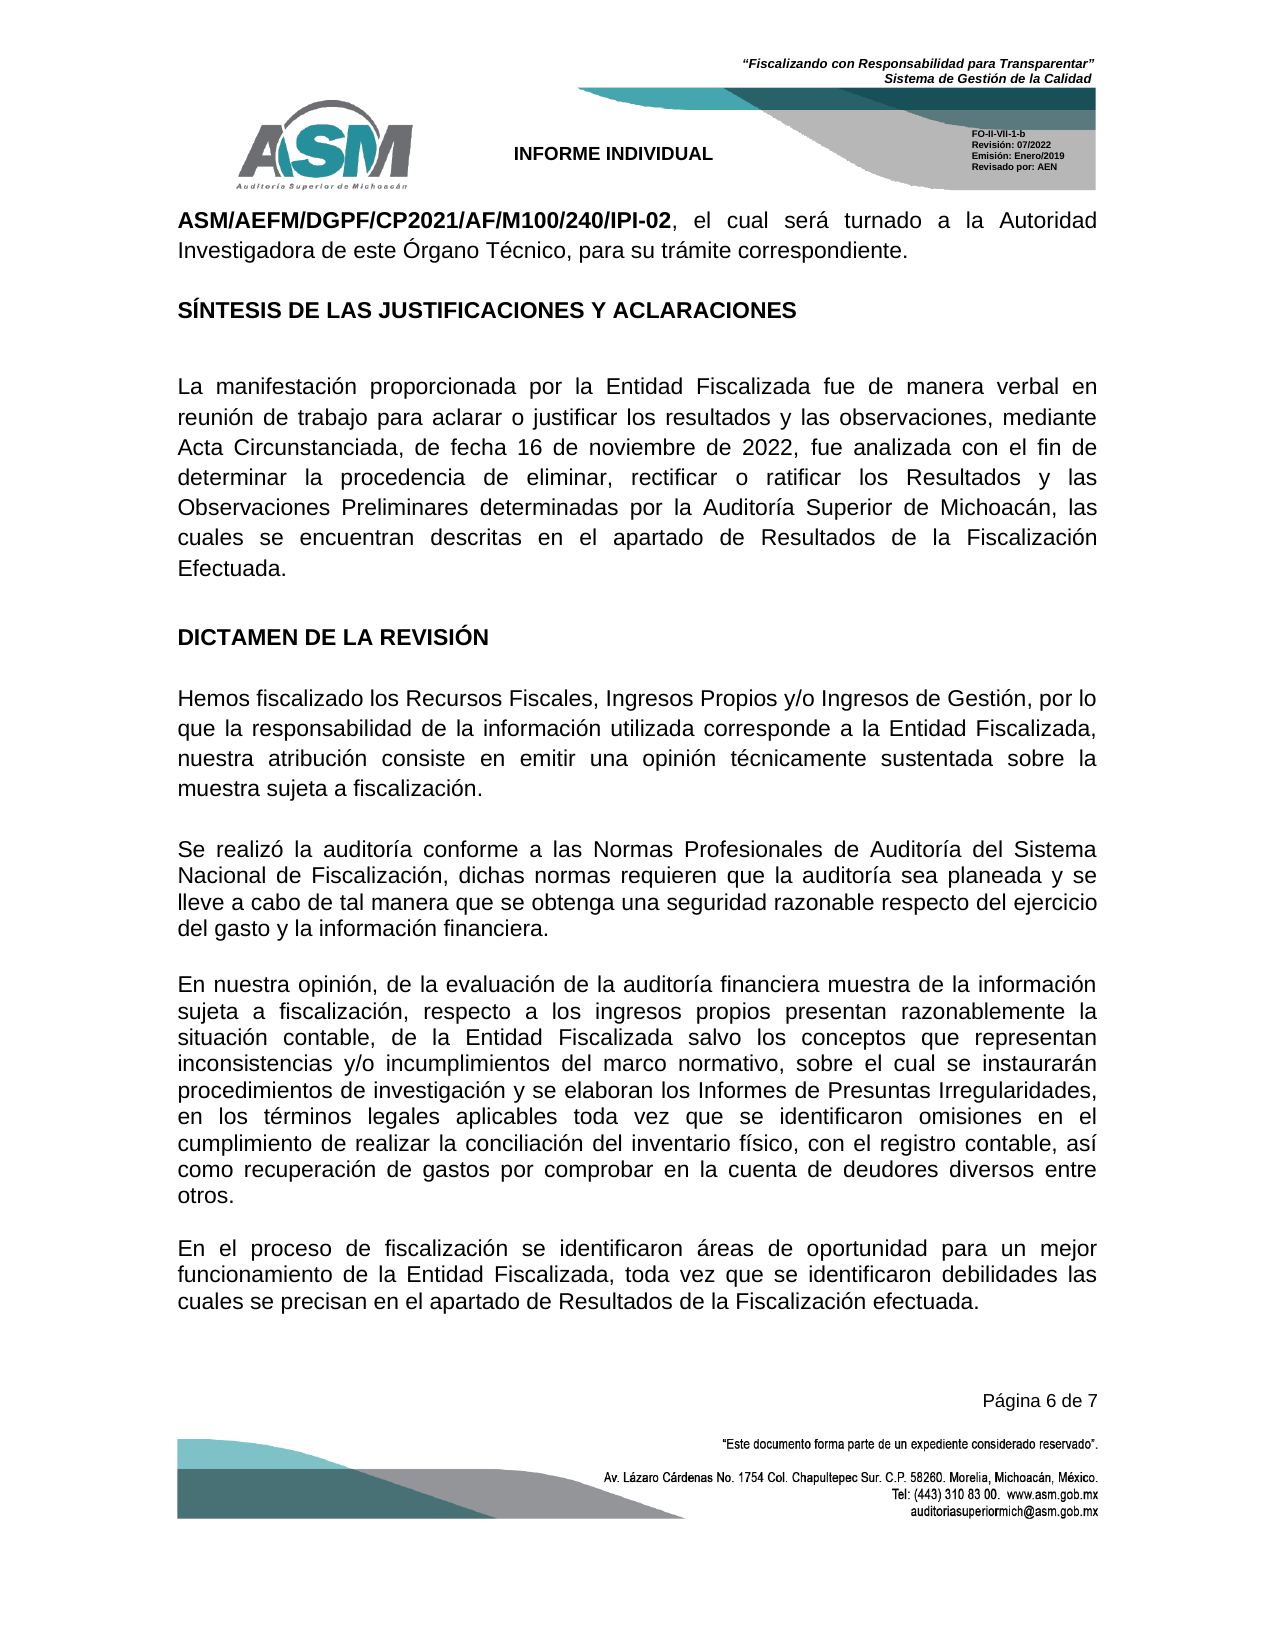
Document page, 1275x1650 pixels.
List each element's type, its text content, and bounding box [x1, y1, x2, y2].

text Hemos fiscalizado los Recursos Fiscales, Ingresos Propios y/o Ingresos de Gestión, por lo que la responsabilidad de la información utilizada corresponde a la Entidad Fiscalizada, nuestra atribución consiste en emitir una opinión técnicamente sustentada sobre la muestra sujeta a fiscalización. [177, 685, 1098, 802]
picture [177, 1439, 1098, 1519]
text En el proceso de fiscalización se identificaron áreas de oportunidad para un mejor funcionamiento de la Entidad Fiscalizada, toda vez que se identificaron debilidades las cuales se precisan en el apartado de Resultados de la Fiscalización efectuada. [177, 1235, 1098, 1314]
text En nuestra opinión, de la evaluación de la auditoría financiera muestra de la información sujeta a fiscalización, respecto a los ingresos propios presentan razonablemente la situación contable, de la Entidad Fiscalizada salvo los conceptos que representan inconsistencias y/o incumplimientos del marco normativo, sobre el cual se instaurarán procedimientos de investigación y se elaboran los Informes de Presuntas Irregularidades, en los términos legales aplicables toda vez que se identificaron omisiones en el cumplimiento de realizar la conciliación del inventario físico, con el registro contable, así como recuperación de gastos por comprobar en la cuenta de deudores diversos entre otros. [177, 971, 1098, 1208]
text Se realizó la auditoría conforme a las Normas Profesionales de Auditoría del Sistema Nacional de Fiscalización, dichas normas requieren que la auditoría sea planeada y se lleve a cabo de tal manera que se obtenga una seguridad razonable respecto del ejercicio del gasto y la información financiera. [177, 836, 1098, 941]
text DICTAMEN DE LA REVISIÓN [177, 624, 1098, 651]
text La manifestación proporcionada por la Entidad Fiscalizada fue de manera verbal en reunión de trabajo para aclarar o justificar los resultados y las observaciones, mediante Acta Circunstanciada, de fecha 16 de noviembre de 2022, fue analizada con el fin de determinar la procedencia de eliminar, rectificar o ratificar los Resultados y las Observaciones Preliminares determinadas por la Auditoría Superior de Michoacán, las cuales se encuentran descritas en el apartado de Resultados de la Fiscalización Efectuada. [177, 373, 1098, 581]
subtitle SÍNTESIS DE LAS JUSTIFICACIONES Y ACLARACIONES [177, 297, 1098, 324]
